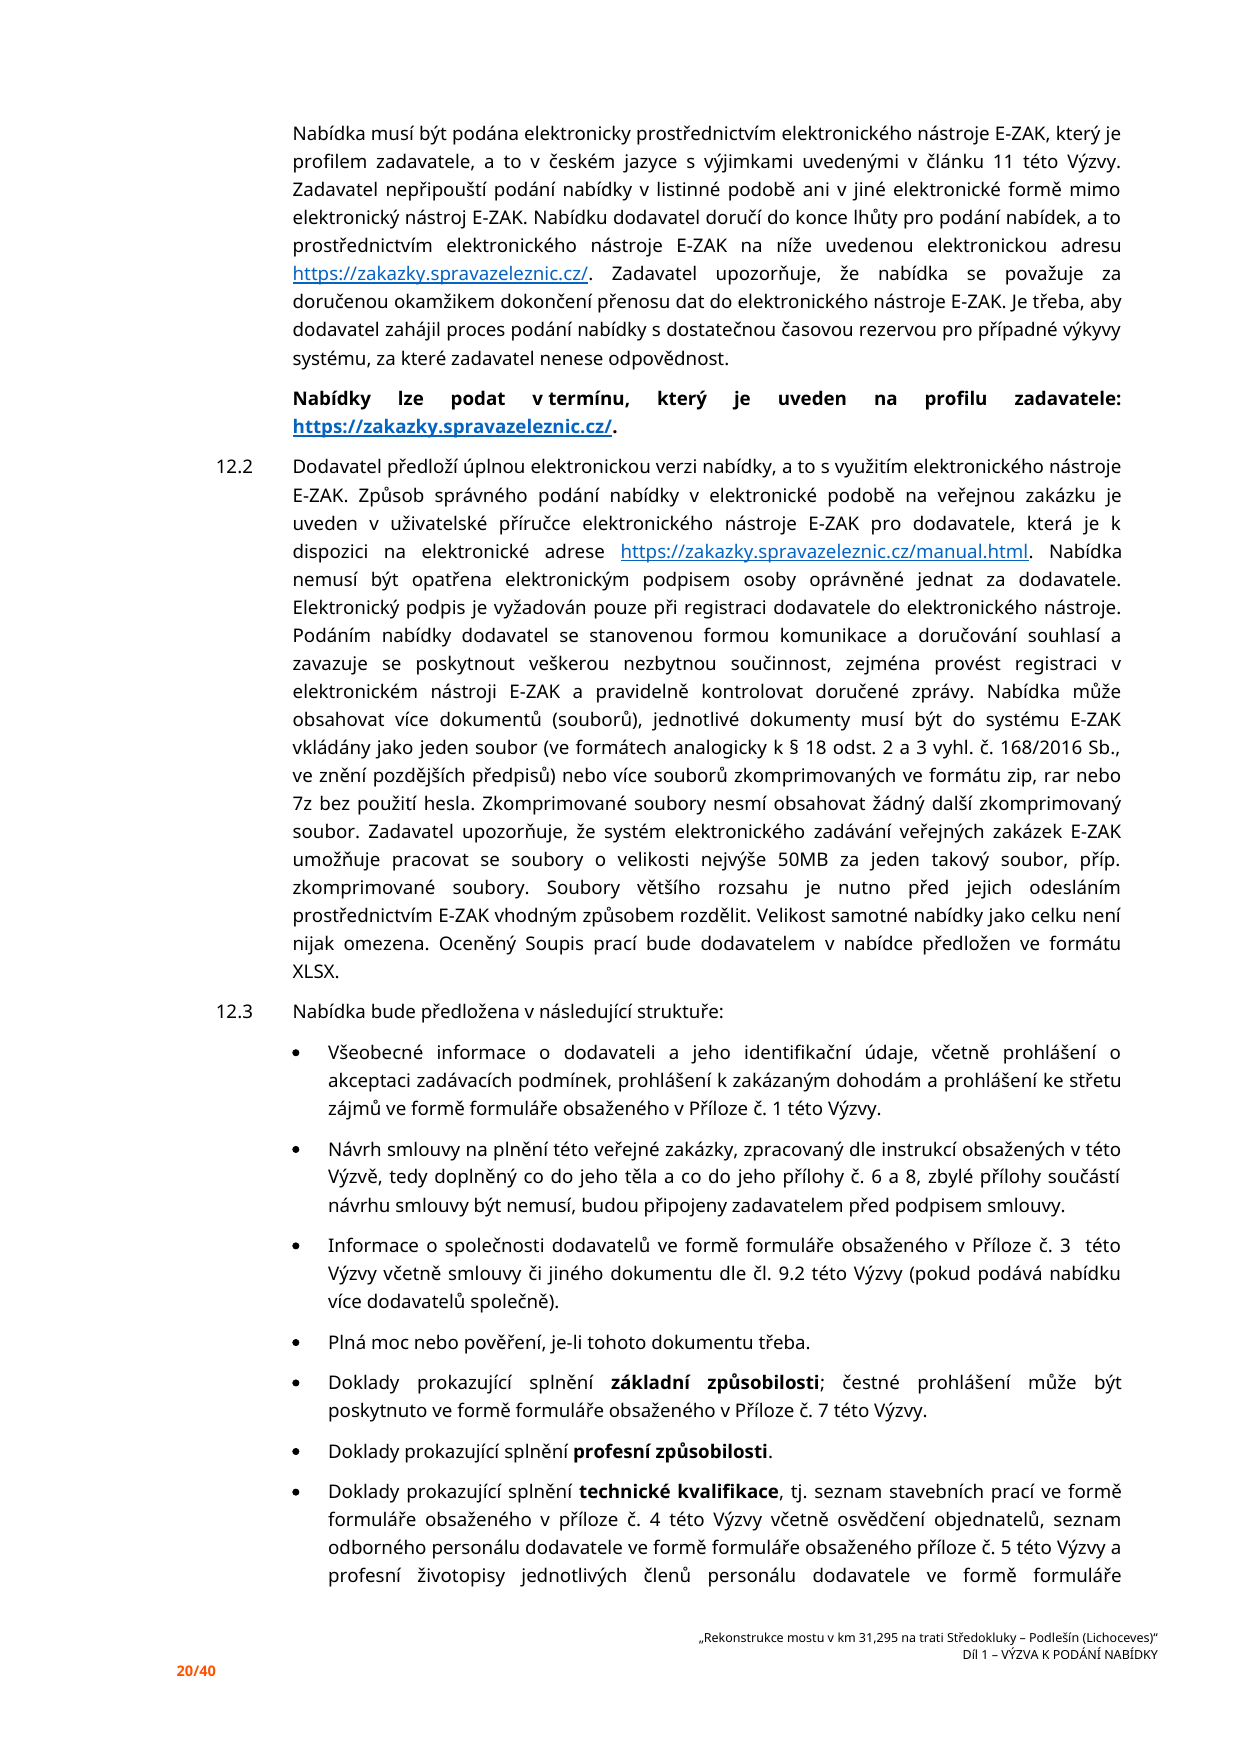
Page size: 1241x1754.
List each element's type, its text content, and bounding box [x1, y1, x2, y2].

text Doklady prokazující splnění základní způsobilosti; čestné prohlášení může být poskytnuto ve formě formuláře obsaženého v Příloze č. 7 této Výzvy. [292, 1369, 1122, 1423]
text Všeobecné informace o dodavateli a jeho identifikační údaje, včetně prohlášení o akceptaci zadávacích podmínek, prohlášení k zakázaným dohodám a prohlášení ke střetu zájmů ve formě formuláře obsaženého v Příloze č. 1 této Výzvy. [292, 1039, 1122, 1121]
text Dodavatel předloží úplnou elektronickou verzi nabídky, a to s využitím elektronického nástroje E-ZAK. Způsob správného podání nabídky v elektronické podobě na veřejnou zakázku je uveden v uživatelské příručce elektronického nástroje E-ZAK pro dodavatele, která je k dispozici na elektronické adrese https://zakazky.spravazeleznic.cz/manual.html. Nabídka nemusí být opatřena elektronickým podpisem osoby oprávněné jednat za dodavatele. Elektronický podpis je vyžadován pouze při registraci dodavatele do elektronického nástroje. Podáním nabídky dodavatel se stanovenou formou komunikace a doručování souhlasí a zavazuje se poskytnout veškerou nezbytnou součinnost, zejména provést registraci v elektronickém nástroji E-ZAK a pravidelně kontrolovat doručené zprávy. Nabídka může obsahovat více dokumentů (souborů), jednotlivé dokumenty musí být do systému E-ZAK vkládány jako jeden soubor (ve formátech analogicky k § 18 odst. 2 a 3 vyhl. č. 168/2016 Sb., ve znění pozdějších předpisů) nebo více souborů zkomprimovaných ve formátu zip, rar nebo 7z bez použití hesla. Zkomprimované soubory nesmí obsahovat žádný další zkomprimovaný soubor. Zadavatel upozorňuje, že systém elektronického zadávání veřejných zakázek E-ZAK umožňuje pracovat se soubory o velikosti nejvýše 50MB za jeden takový soubor, příp. zkomprimované soubory. Soubory většího rozsahu je nutno před jejich odesláním prostřednictvím E-ZAK vhodným způsobem rozdělit. Velikost samotné nabídky jako celku není nijak omezena. Oceněný Soupis prací bude dodavatelem v nabídce předložen ve formátu XLSX. [216, 454, 1122, 984]
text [292, 1478, 1122, 1588]
text Nabídky lze podat v termínu, který je uveden na profilu zadavatele: https://zakazky.spravazeleznic.cz/. [292, 385, 1122, 439]
text Nabídka bude předložena v následující struktuře: [216, 999, 1122, 1024]
text Plná moc nebo pověření, je-li tohoto dokumentu třeba. [292, 1329, 1122, 1354]
text Informace o společnosti dodavatelů ve formě formuláře obsaženého v Příloze č. 3 této Výzvy včetně smlouvy či jiného dokumentu dle čl. 9.2 této Výzvy (pokud podává nabídku více dodavatelů společně). [292, 1232, 1122, 1314]
text Návrh smlouvy na plnění této veřejné zakázky, zpracovaný dle instrukcí obsažených v této Výzvě, tedy doplněný co do jeho těla a co do jeho přílohy č. 6 a 8, zbylé přílohy součástí návrhu smlouvy být nemusí, budou připojeny zadavatelem před podpisem smlouvy. [292, 1136, 1122, 1217]
text Doklady prokazující splnění profesní způsobilosti. [292, 1438, 1122, 1463]
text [216, 121, 1122, 370]
